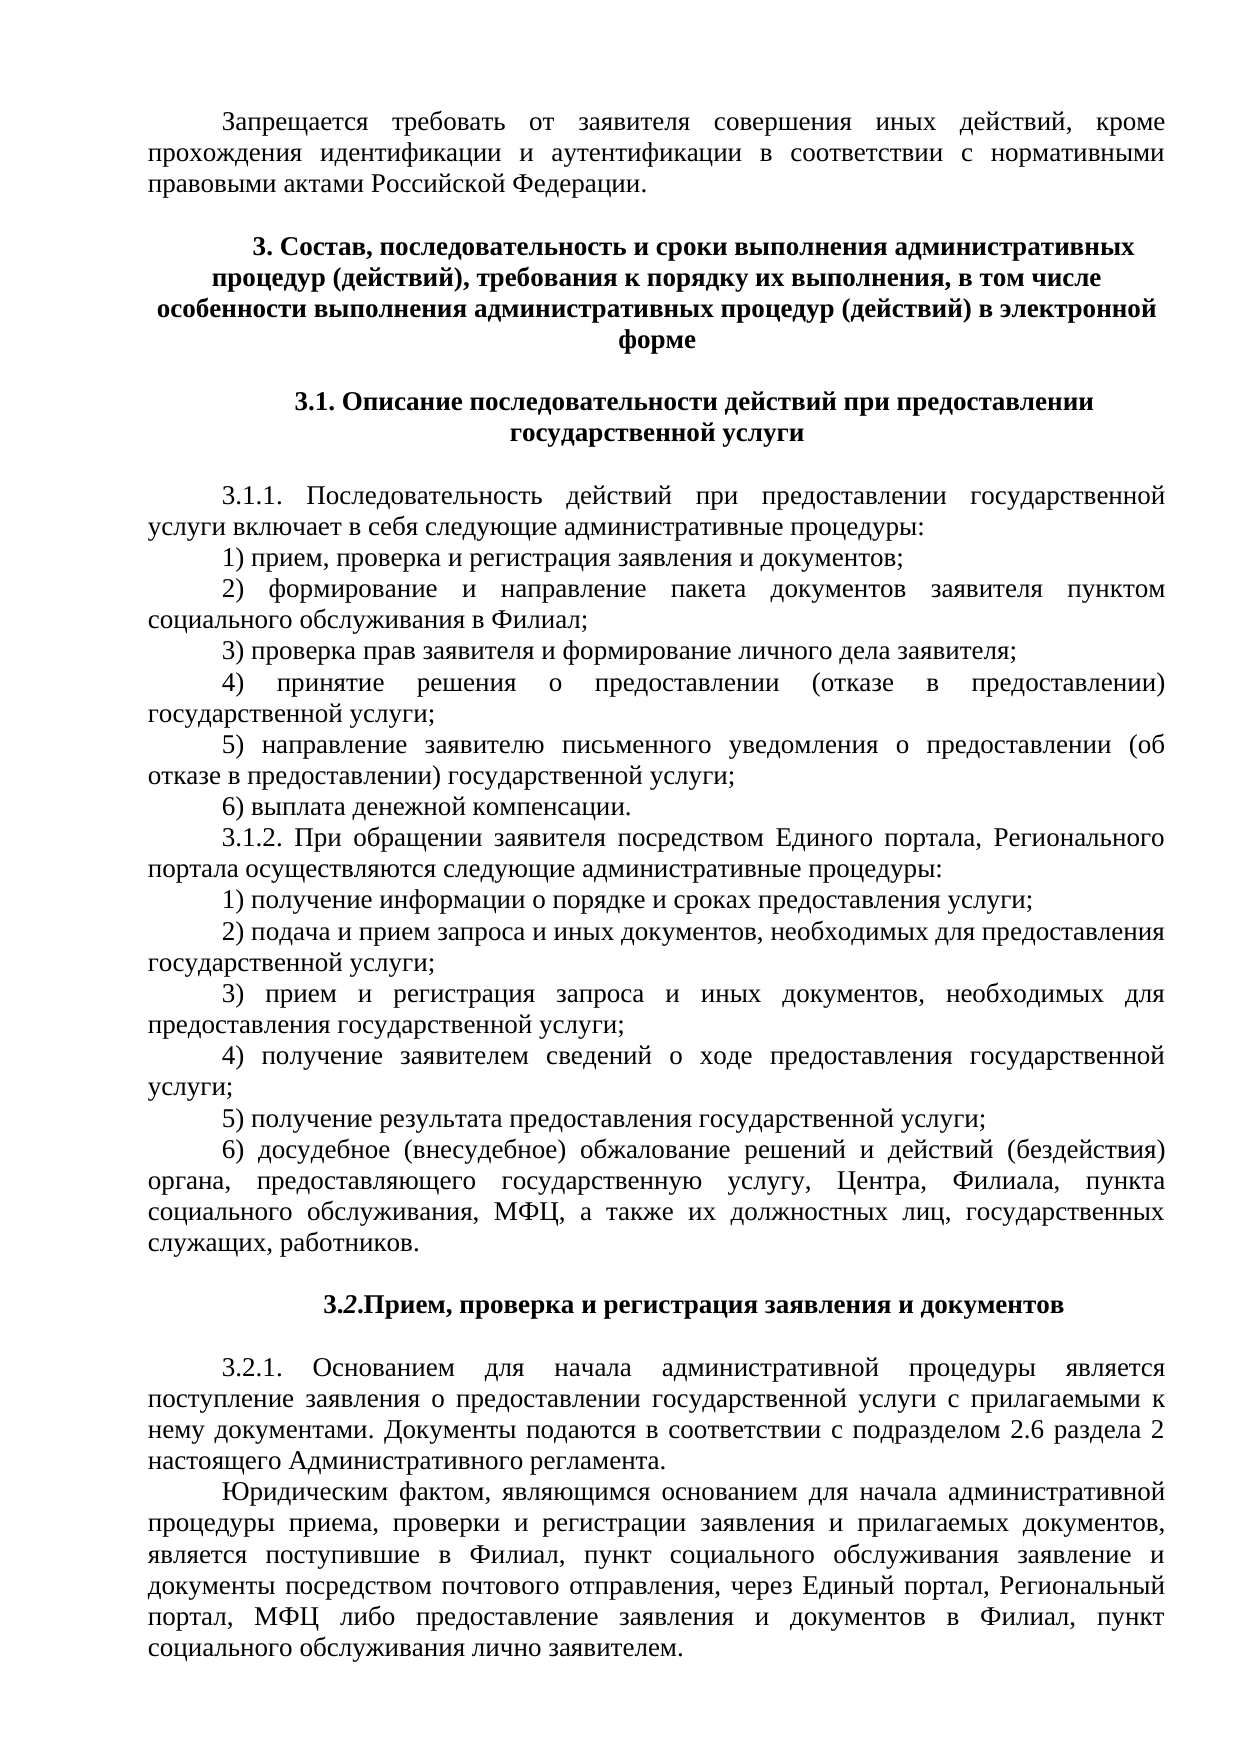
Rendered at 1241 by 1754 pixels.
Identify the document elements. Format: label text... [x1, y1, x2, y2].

text 2) формирование и направление пакета документов заявителя пунктом социального обслуживания в Филиал; [148, 572, 1166, 634]
text 5) получение результата предоставления государственной услуги; [148, 1102, 1166, 1133]
text Юридическим фактом, являющимся основанием для начала административной процедуры приема, проверки и регистрации заявления и прилагаемых документов, является поступившие в Филиал, пункт социального обслуживания заявление и документы посредством почтового отправления, через Единый портал, Региональный портал, МФЦ либо предоставление заявления и документов в Филиал, пункт социального обслуживания лично заявителем. [148, 1475, 1166, 1662]
text 3.2.Прием, проверка и регистрация заявления и документов [148, 1288, 1166, 1320]
text 3.2.1. Основанием для начала административной процедуры является поступление заявления о предоставлении государственной услуги с прилагаемыми к нему документами. Документы подаются в соответствии с подразделом 2.6 раздела 2 настоящего Административного регламента. [148, 1351, 1166, 1475]
text 1) прием, проверка и регистрация заявления и документов; [148, 541, 1166, 572]
text 3) прием и регистрация запроса и иных документов, необходимых для предоставления государственной услуги; [148, 977, 1166, 1039]
text 6) выплата денежной компенсации. [148, 790, 1166, 821]
text 3.1. Описание последовательности действий при предоставлении государственной услуги [148, 385, 1166, 448]
text 3. Состав, последовательность и сроки выполнения административных процедур (действий), требования к порядку их выполнения, в том числе особенности выполнения административных процедур (действий) в электронной форме [148, 229, 1166, 354]
text 4) получение заявителем сведений о ходе предоставления государственной услуги; [148, 1039, 1166, 1102]
text 2) подача и прием запроса и иных документов, необходимых для предоставления государственной услуги; [148, 915, 1166, 977]
text 3) проверка прав заявителя и формирование личного дела заявителя; [148, 634, 1166, 666]
text 6) досудебное (внесудебное) обжалование решений и действий (бездействия) органа, предоставляющего государственную услугу, Центра, Филиала, пункта социального обслуживания, МФЦ, а также их должностных лиц, государственных служащих, работников. [148, 1133, 1166, 1257]
text Запрещается требовать от заявителя совершения иных действий, кроме прохождения идентификации и аутентификации в соответствии с нормативными правовыми актами Российской Федерации. [148, 105, 1166, 198]
text 3.1.2. При обращении заявителя посредством Единого портала, Регионального портала осуществляются следующие административные процедуры: [148, 821, 1166, 884]
text 5) направление заявителю письменного уведомления о предоставлении (об отказе в предоставлении) государственной услуги; [148, 728, 1166, 790]
text 3.1.1. Последовательность действий при предоставлении государственной услуги включает в себя следующие административные процедуры: [148, 479, 1166, 541]
text 4) принятие решения о предоставлении (отказе в предоставлении) государственной услуги; [148, 666, 1166, 728]
text 1) получение информации о порядке и сроках предоставления услуги; [148, 884, 1166, 915]
